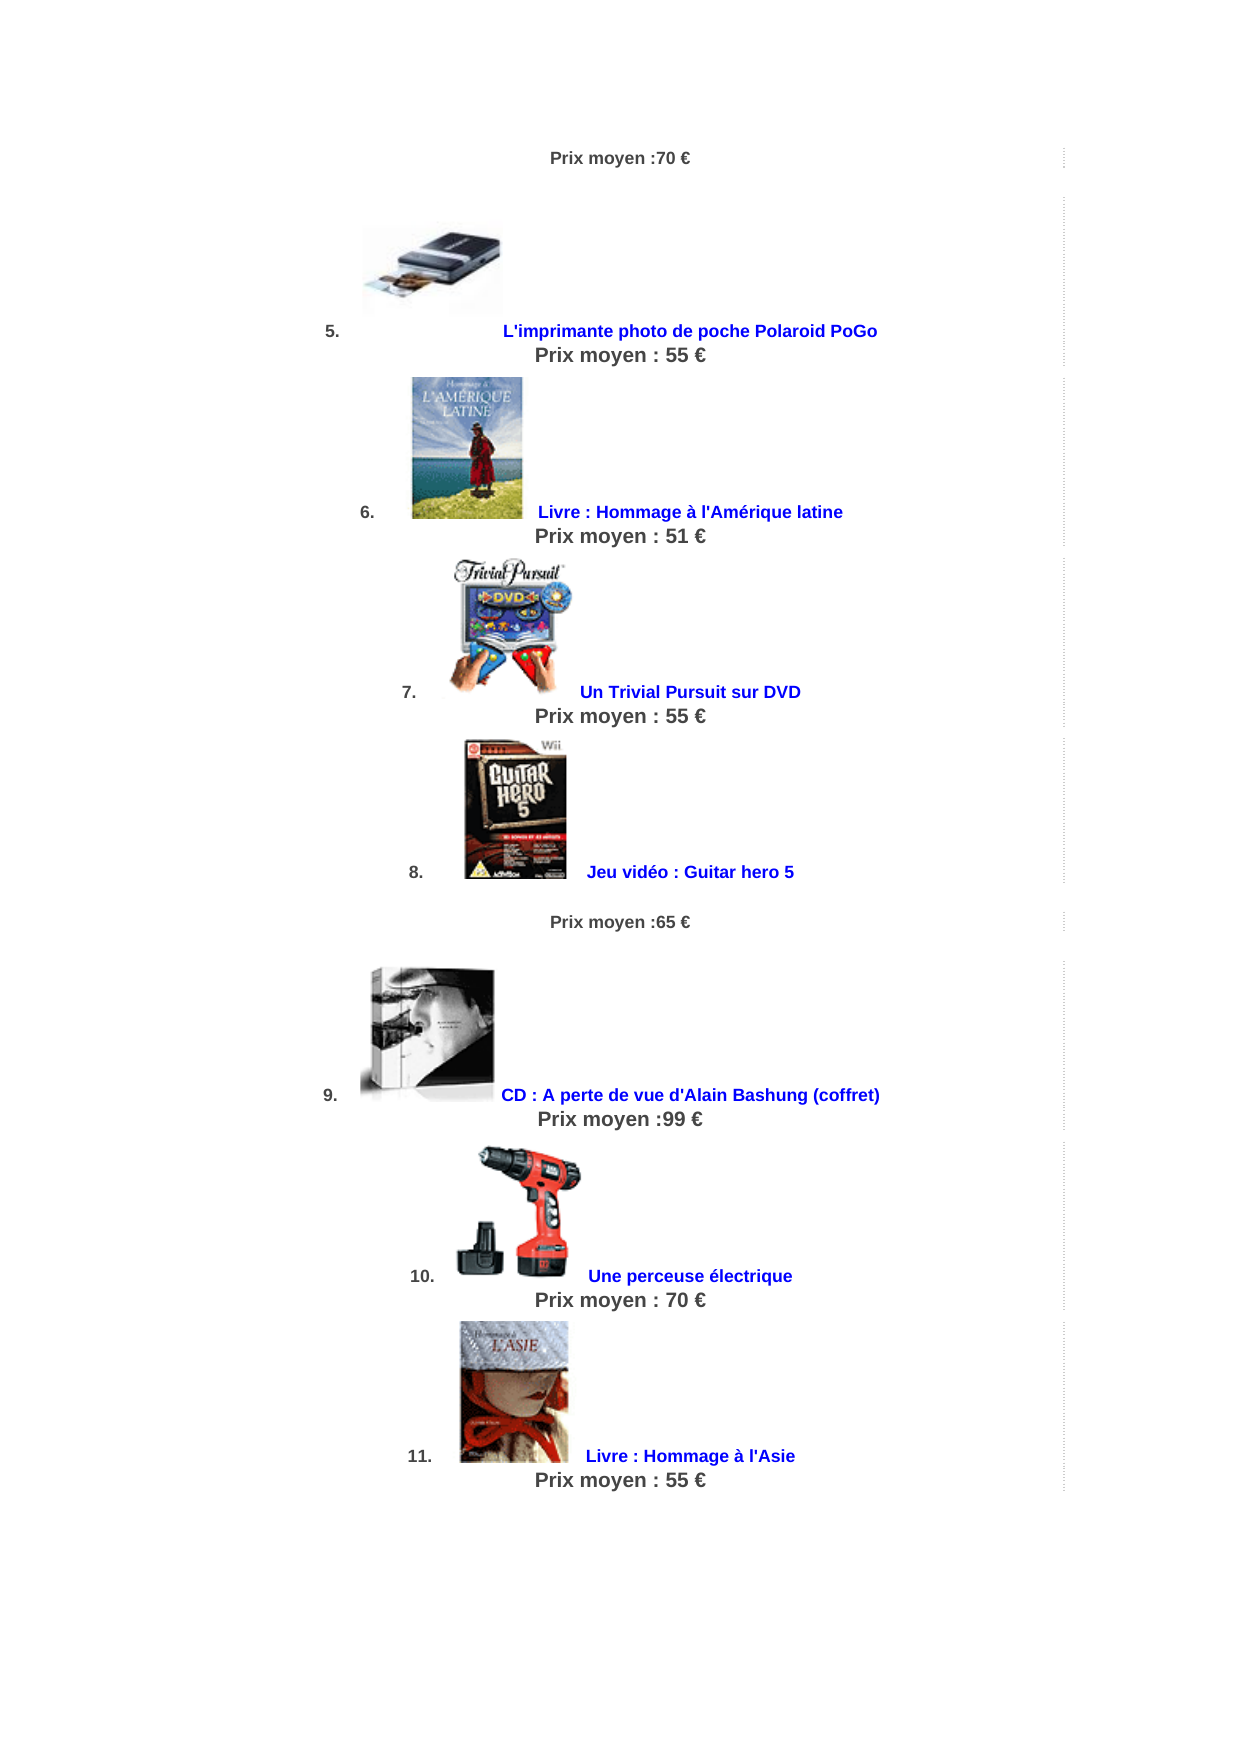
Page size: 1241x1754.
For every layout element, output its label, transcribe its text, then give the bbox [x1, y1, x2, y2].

picture [439, 557, 580, 699]
text Prix moyen :99 € [177, 1107, 1064, 1131]
text Prix moyen : 55 € [177, 704, 1064, 728]
picture [446, 738, 587, 879]
subtitle CD : A perte de vue d'Alain Bashung (coffret) [140, 961, 1064, 1106]
subtitle Une perceuse électrique [140, 1142, 1064, 1286]
picture [444, 1321, 586, 1463]
subtitle Livre : Hommage à l'Asie [140, 1322, 1064, 1466]
text Prix moyen : 55 € [177, 1468, 1064, 1492]
subtitle Un Trivial Pursuit sur DVD [140, 558, 1064, 702]
picture [447, 1141, 589, 1283]
picture [362, 197, 503, 338]
text Prix moyen :70 € [177, 148, 1063, 168]
text Prix moyen : 51 € [177, 523, 1064, 547]
subtitle Jeu vidéo : Guitar hero 5 [140, 738, 1064, 882]
text Prix moyen :65 € [177, 912, 1064, 932]
text Prix moyen : 70 € [177, 1287, 1064, 1311]
picture [360, 961, 501, 1102]
picture [397, 377, 538, 519]
subtitle L'imprimante photo de poche Polaroid PoGo [140, 197, 1064, 342]
subtitle Livre : Hommage à l'Amérique latine [140, 377, 1064, 522]
text Prix moyen : 55 € [177, 343, 1064, 367]
